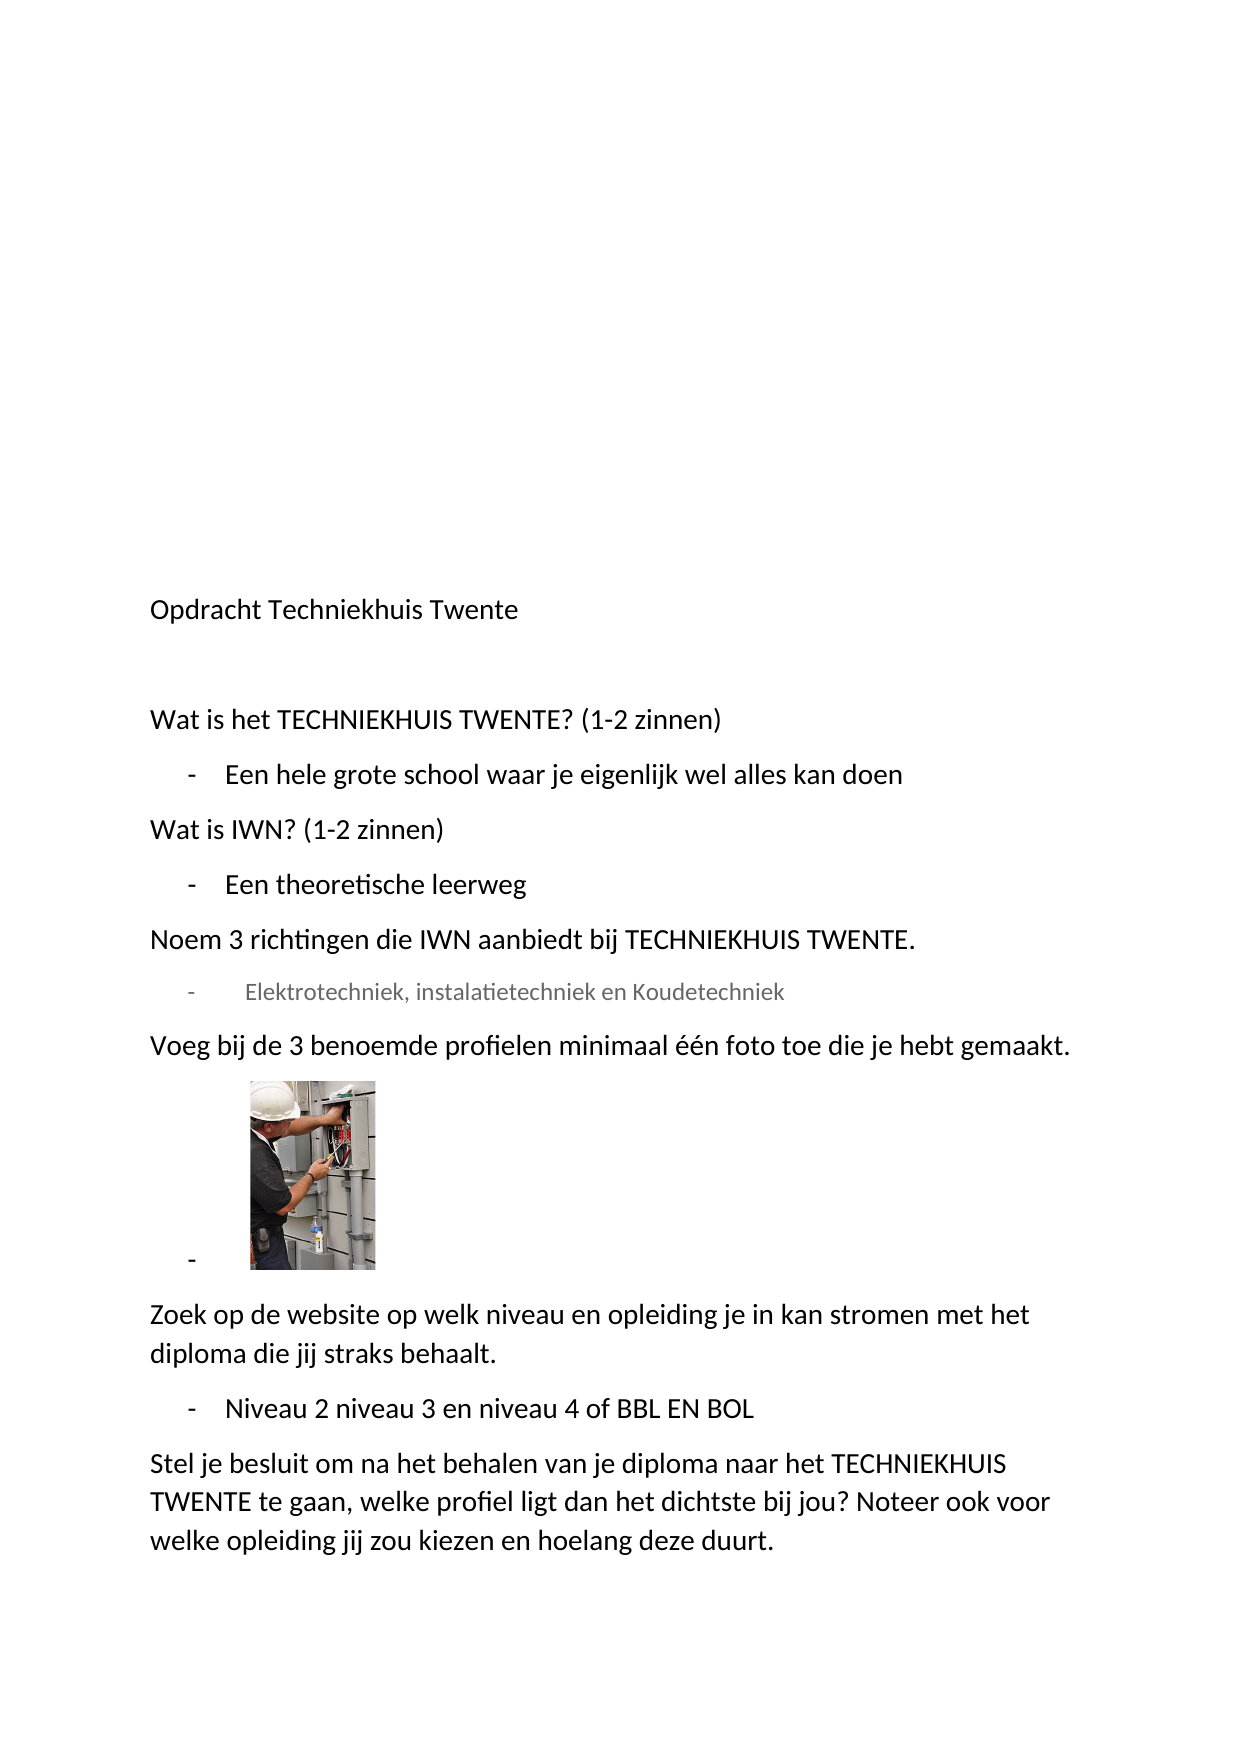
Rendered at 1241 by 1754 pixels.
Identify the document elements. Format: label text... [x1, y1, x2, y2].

list Elektrotechniek, instalatietechniek en Koudetechniek [187, 977, 1090, 1007]
text Voeg bij de 3 benoemde profielen minimaal één foto toe die je hebt gemaakt. [150, 1027, 1090, 1062]
text Stel je besluit om na het behalen van je diploma naar het TECHNIEKHUIS TWENTE te gaan, welke profiel ligt dan het dichtste bij jou? Noteer ook voor welke opleiding jij zou kiezen en hoelang deze duurt. [150, 1445, 1090, 1558]
list Een theoretische leerweg [187, 866, 1090, 902]
text Zoek op de website op welk niveau en opleiding je in kan stromen met het diploma die jij straks behaalt. [150, 1296, 1090, 1371]
text Noem 3 richtingen die IWN aanbiedt bij TECHNIEKHUIS TWENTE. [150, 921, 1090, 957]
text Wat is het TECHNIEKHUIS TWENTE? (1-2 zinnen) [150, 701, 1090, 737]
text Opdracht Techniekhuis Twente [150, 591, 1090, 626]
list Een hele grote school waar je eigenlijk wel alles kan doen [187, 756, 1090, 792]
list Niveau 2 niveau 3 en niveau 4 of BBL EN BOL [187, 1390, 1090, 1426]
text Wat is IWN? (1-2 zinnen) [150, 811, 1090, 847]
